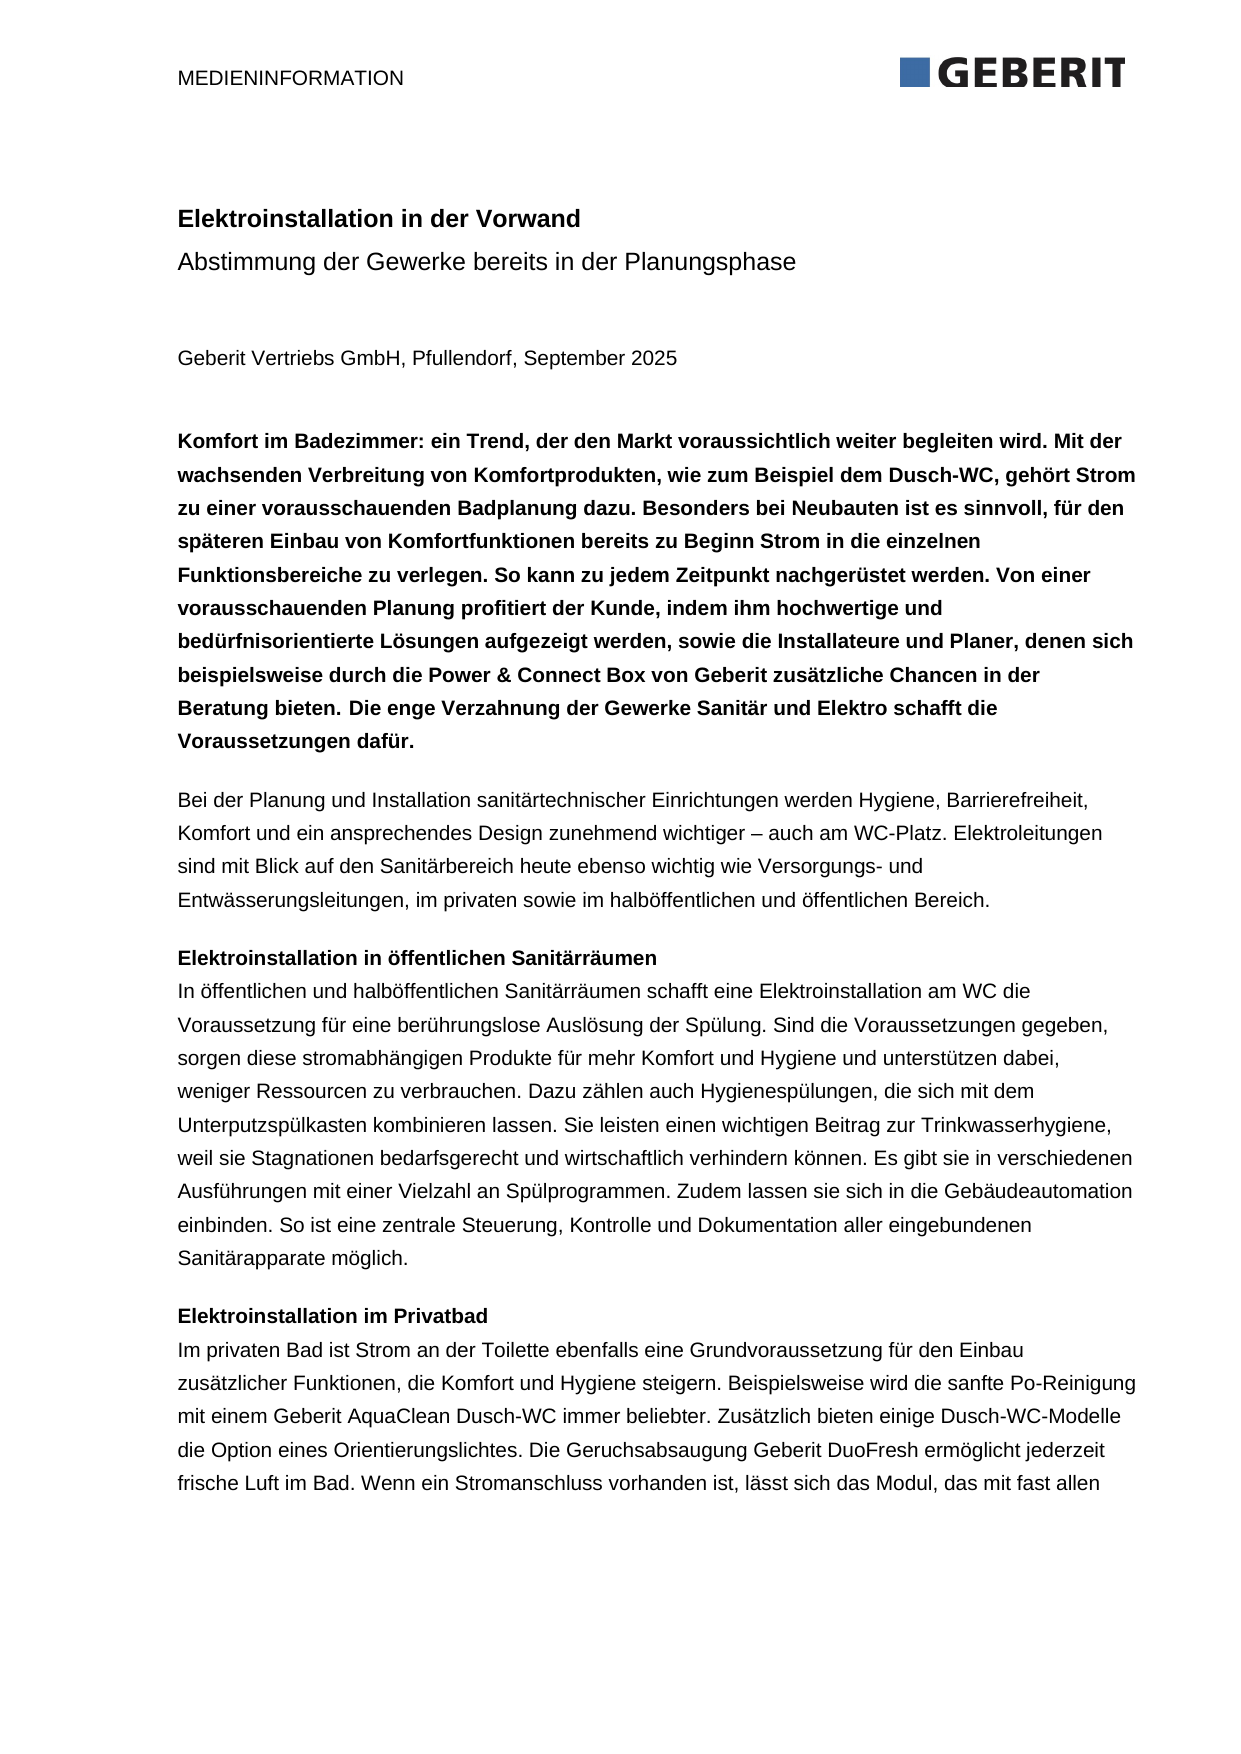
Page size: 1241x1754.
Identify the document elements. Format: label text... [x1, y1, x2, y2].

text Elektroinstallation in der Vorwand [177, 204, 1137, 233]
title Komfort im Badezimmer: ein Trend, der den Markt voraussichtlich weiter begleiten wird. Mit der wachsenden Verbreitung von Komfortprodukten, wie zum Beispiel dem Dusch-WC, gehört Strom zu einer vorausschauenden Badplanung dazu. Besonders bei Neubauten ist es sinnvoll, für den späteren Einbau von Komfortfunktionen bereits zu Beginn Strom in die einzelnen Funktionsbereiche zu verlegen. So kann zu jedem Zeitpunkt nachgerüstet werden. Von einer vorausschauenden Planung profitiert der Kunde, indem ihm hochwertige und bedürfnisorientierte Lösungen aufgezeigt werden, sowie die Installateure und Planer, denen sich beispielsweise durch die Power & Connect Box von Geberit zusätzliche Chancen in der Beratung bieten. Die enge Verzahnung der Gewerke Sanitär und Elektro schafft die Voraussetzungen dafür. [177, 422, 1137, 756]
subtitle Abstimmung der Gewerke bereits in der Planungsphase [177, 247, 1137, 276]
text Elektroinstallation in öffentlichen Sanitärräumen In öffentlichen und halböffentlichen Sanitärräumen schafft eine Elektroinstallation am WC die Voraussetzung für eine berührungslose Auslösung der Spülung. Sind die Voraussetzungen gegeben, sorgen diese stromabhängigen Produkte für mehr Komfort und Hygiene und unterstützen dabei, weniger Ressourcen zu verbrauchen. Dazu zählen auch Hygienespülungen, die sich mit dem Unterputzspülkasten kombinieren lassen. Sie leisten einen wichtigen Beitrag zur Trinkwasserhygiene, weil sie Stagnationen bedarfsgerecht und wirtschaftlich verhindern können. Es gibt sie in verschiedenen Ausführungen mit einer Vielzahl an Spülprogrammen. Zudem lassen sie sich in die Gebäudeautomation einbinden. So ist eine zentrale Steuerung, Kontrolle und Dokumentation aller eingebundenen Sanitärapparate möglich. [177, 939, 1137, 1272]
picture [900, 55, 1125, 87]
text Bei der Planung und Installation sanitärtechnischer Einrichtungen werden Hygiene, Barrierefreiheit, Komfort und ein ansprechendes Design zunehmend wichtiger – auch am WC-Platz. Elektroleitungen sind mit Blick auf den Sanitärbereich heute ebenso wichtig wie Versorgungs- und Entwässerungsleitungen, im privaten sowie im halböffentlichen und öffentlichen Bereich. [177, 781, 1137, 914]
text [177, 1297, 1137, 1497]
text Geberit Vertriebs GmbH, Pfullendorf, September 2025 [177, 339, 1137, 372]
